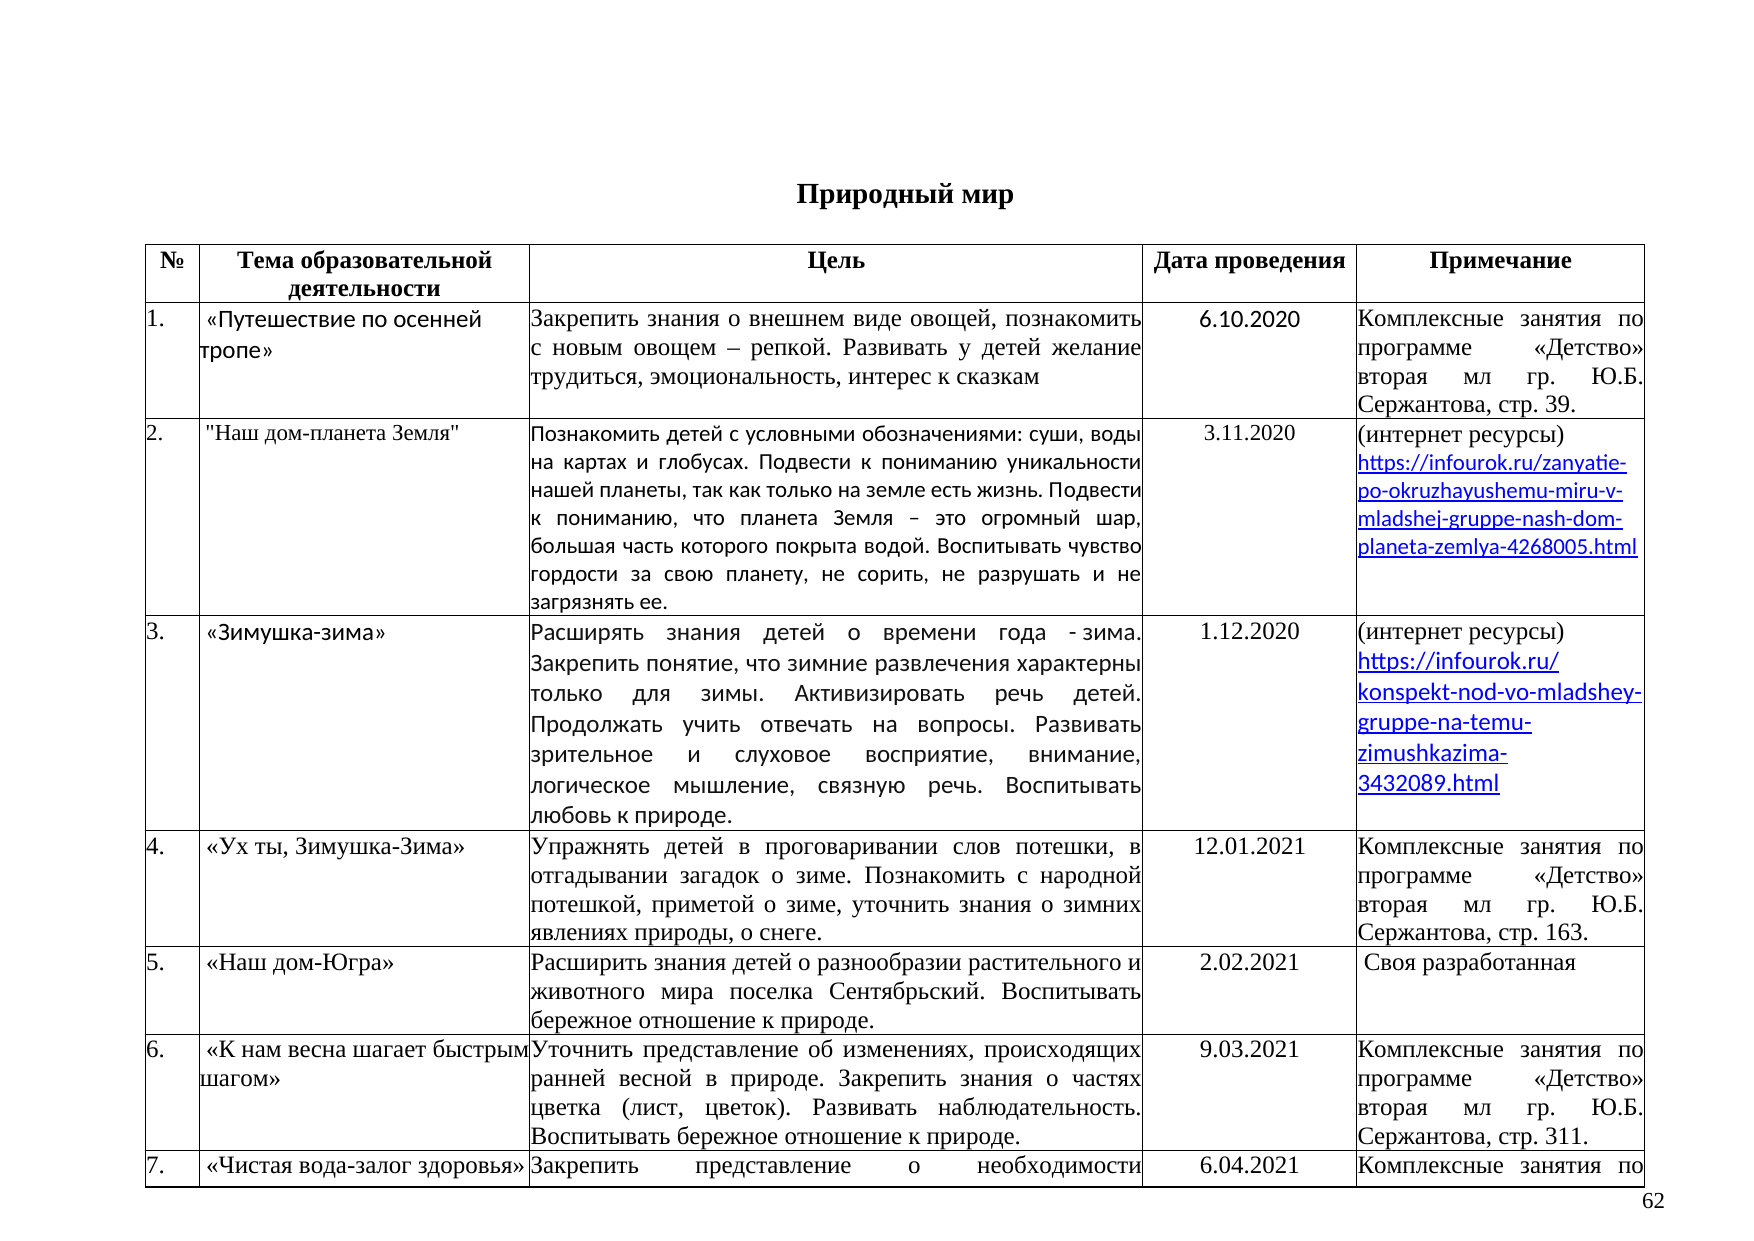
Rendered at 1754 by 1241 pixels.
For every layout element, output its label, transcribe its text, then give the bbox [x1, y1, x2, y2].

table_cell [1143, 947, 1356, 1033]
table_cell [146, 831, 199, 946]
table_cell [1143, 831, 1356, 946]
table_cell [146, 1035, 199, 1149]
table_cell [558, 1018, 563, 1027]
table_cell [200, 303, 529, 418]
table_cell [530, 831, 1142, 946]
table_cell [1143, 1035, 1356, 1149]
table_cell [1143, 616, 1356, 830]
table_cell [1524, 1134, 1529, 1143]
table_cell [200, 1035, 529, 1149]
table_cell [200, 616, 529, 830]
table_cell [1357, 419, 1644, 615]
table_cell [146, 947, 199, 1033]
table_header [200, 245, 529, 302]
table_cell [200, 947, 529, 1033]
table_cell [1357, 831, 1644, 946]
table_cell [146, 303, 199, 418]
text Природный мир [146, 177, 1664, 210]
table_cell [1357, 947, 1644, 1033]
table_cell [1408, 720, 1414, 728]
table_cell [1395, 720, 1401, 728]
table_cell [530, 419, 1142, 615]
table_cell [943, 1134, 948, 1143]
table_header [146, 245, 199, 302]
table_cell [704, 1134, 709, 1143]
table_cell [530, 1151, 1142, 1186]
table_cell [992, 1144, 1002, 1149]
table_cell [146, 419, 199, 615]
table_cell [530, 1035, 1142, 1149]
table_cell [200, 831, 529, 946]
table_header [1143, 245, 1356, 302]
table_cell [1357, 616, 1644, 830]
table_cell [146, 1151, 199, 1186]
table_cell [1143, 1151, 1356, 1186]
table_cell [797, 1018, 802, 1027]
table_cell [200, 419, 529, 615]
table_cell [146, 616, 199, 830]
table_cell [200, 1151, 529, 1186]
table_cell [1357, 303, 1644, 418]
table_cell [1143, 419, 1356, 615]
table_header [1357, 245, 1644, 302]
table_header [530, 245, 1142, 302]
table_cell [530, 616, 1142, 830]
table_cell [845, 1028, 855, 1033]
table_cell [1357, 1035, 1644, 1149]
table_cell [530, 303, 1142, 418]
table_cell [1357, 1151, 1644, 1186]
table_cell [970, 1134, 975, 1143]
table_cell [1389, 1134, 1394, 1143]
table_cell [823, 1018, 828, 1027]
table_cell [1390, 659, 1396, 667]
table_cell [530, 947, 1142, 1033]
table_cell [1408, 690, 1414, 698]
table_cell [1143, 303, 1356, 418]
